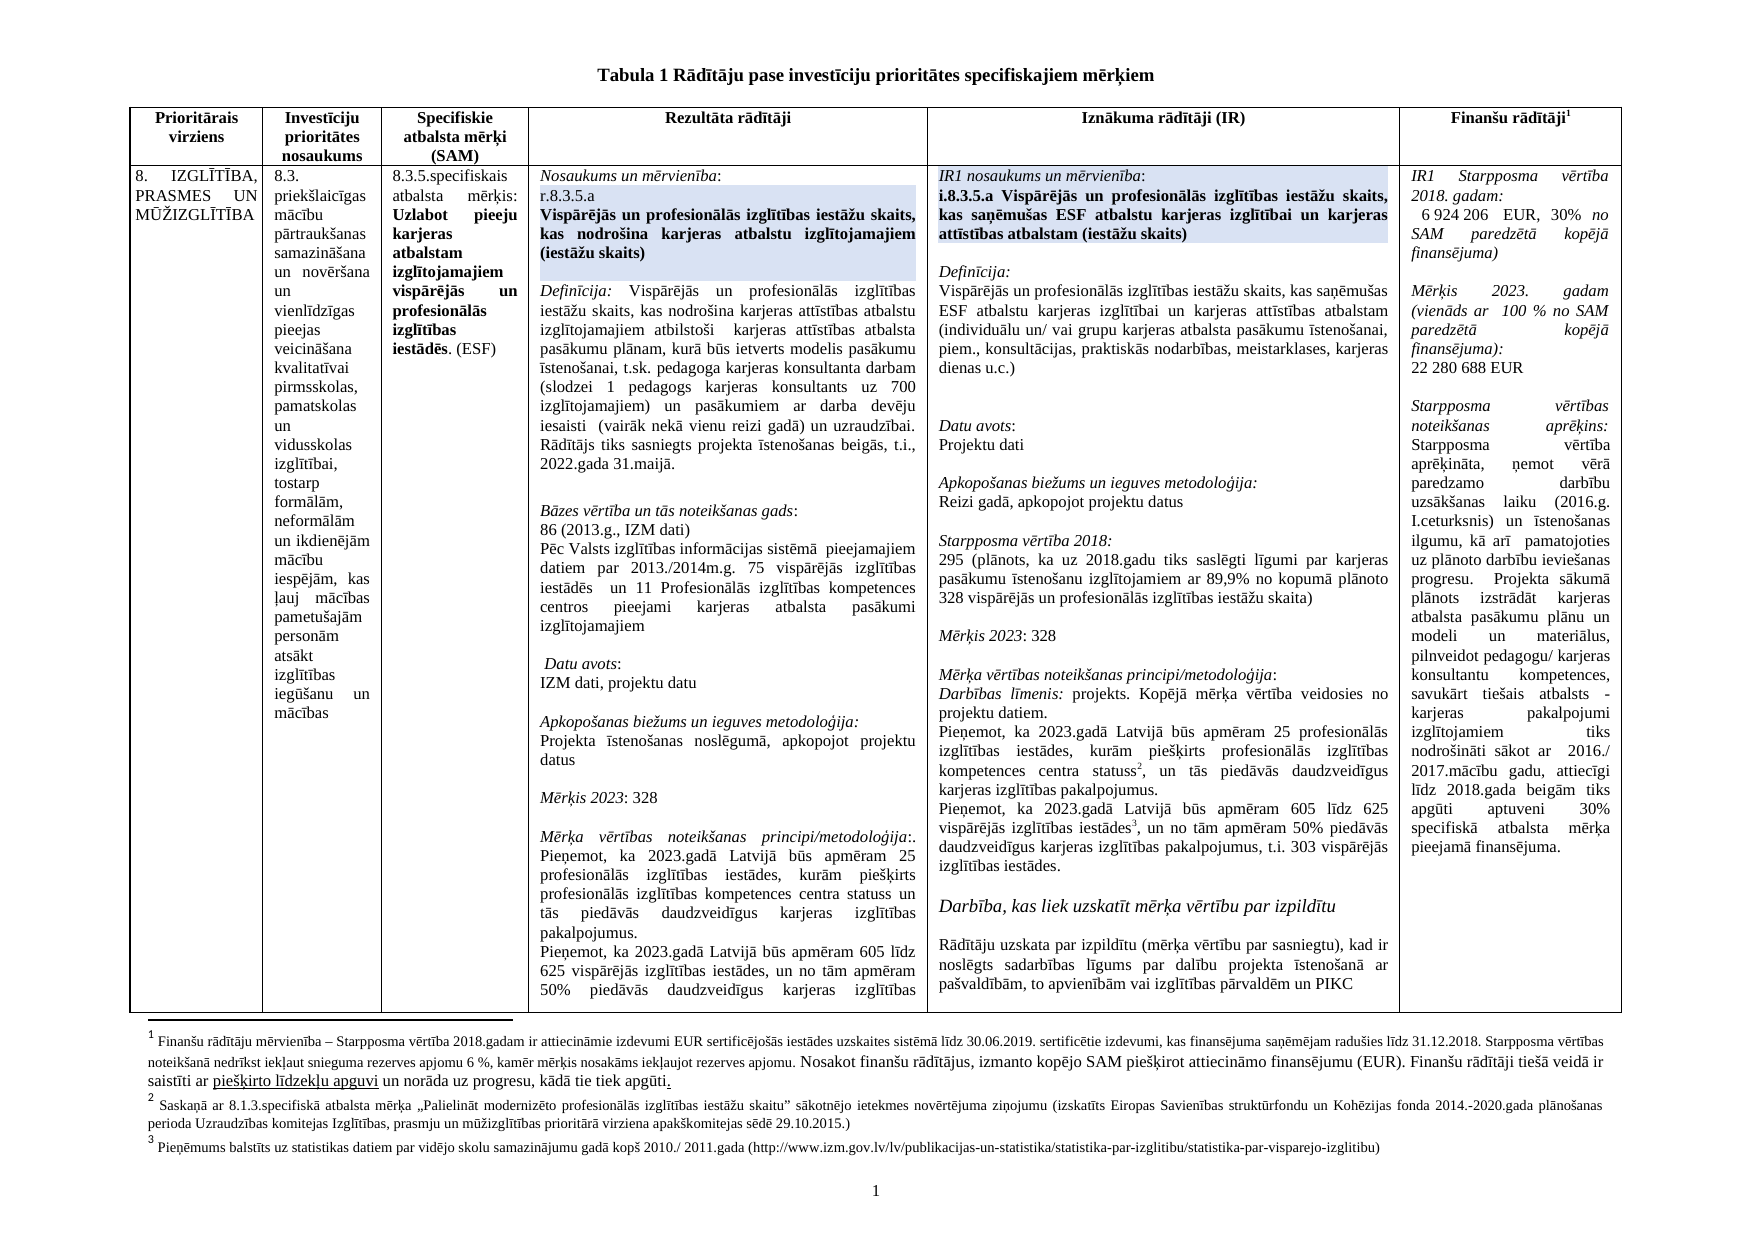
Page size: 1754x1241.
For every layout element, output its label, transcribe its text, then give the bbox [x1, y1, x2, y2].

table_header Specifiskie atbalsta mērķi (SAM) [382, 108, 528, 165]
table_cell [529, 166, 927, 1012]
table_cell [131, 166, 262, 1012]
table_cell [928, 166, 1399, 1012]
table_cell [1400, 166, 1621, 1012]
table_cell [382, 166, 528, 1012]
table_header Rezultāta rādītāji [529, 108, 927, 165]
table_header Prioritārais virziens [131, 108, 262, 165]
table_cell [263, 166, 381, 1012]
table_header Investīciju prioritātes nosaukums [263, 108, 381, 165]
table_header Finanšu rādītāji [1400, 108, 1621, 165]
text Tabula 1 Rādītāju pase investīciju prioritātes specifiskajiem mērķiem [148, 64, 1604, 86]
table_header Iznākuma rādītāji (IR) [928, 108, 1399, 165]
